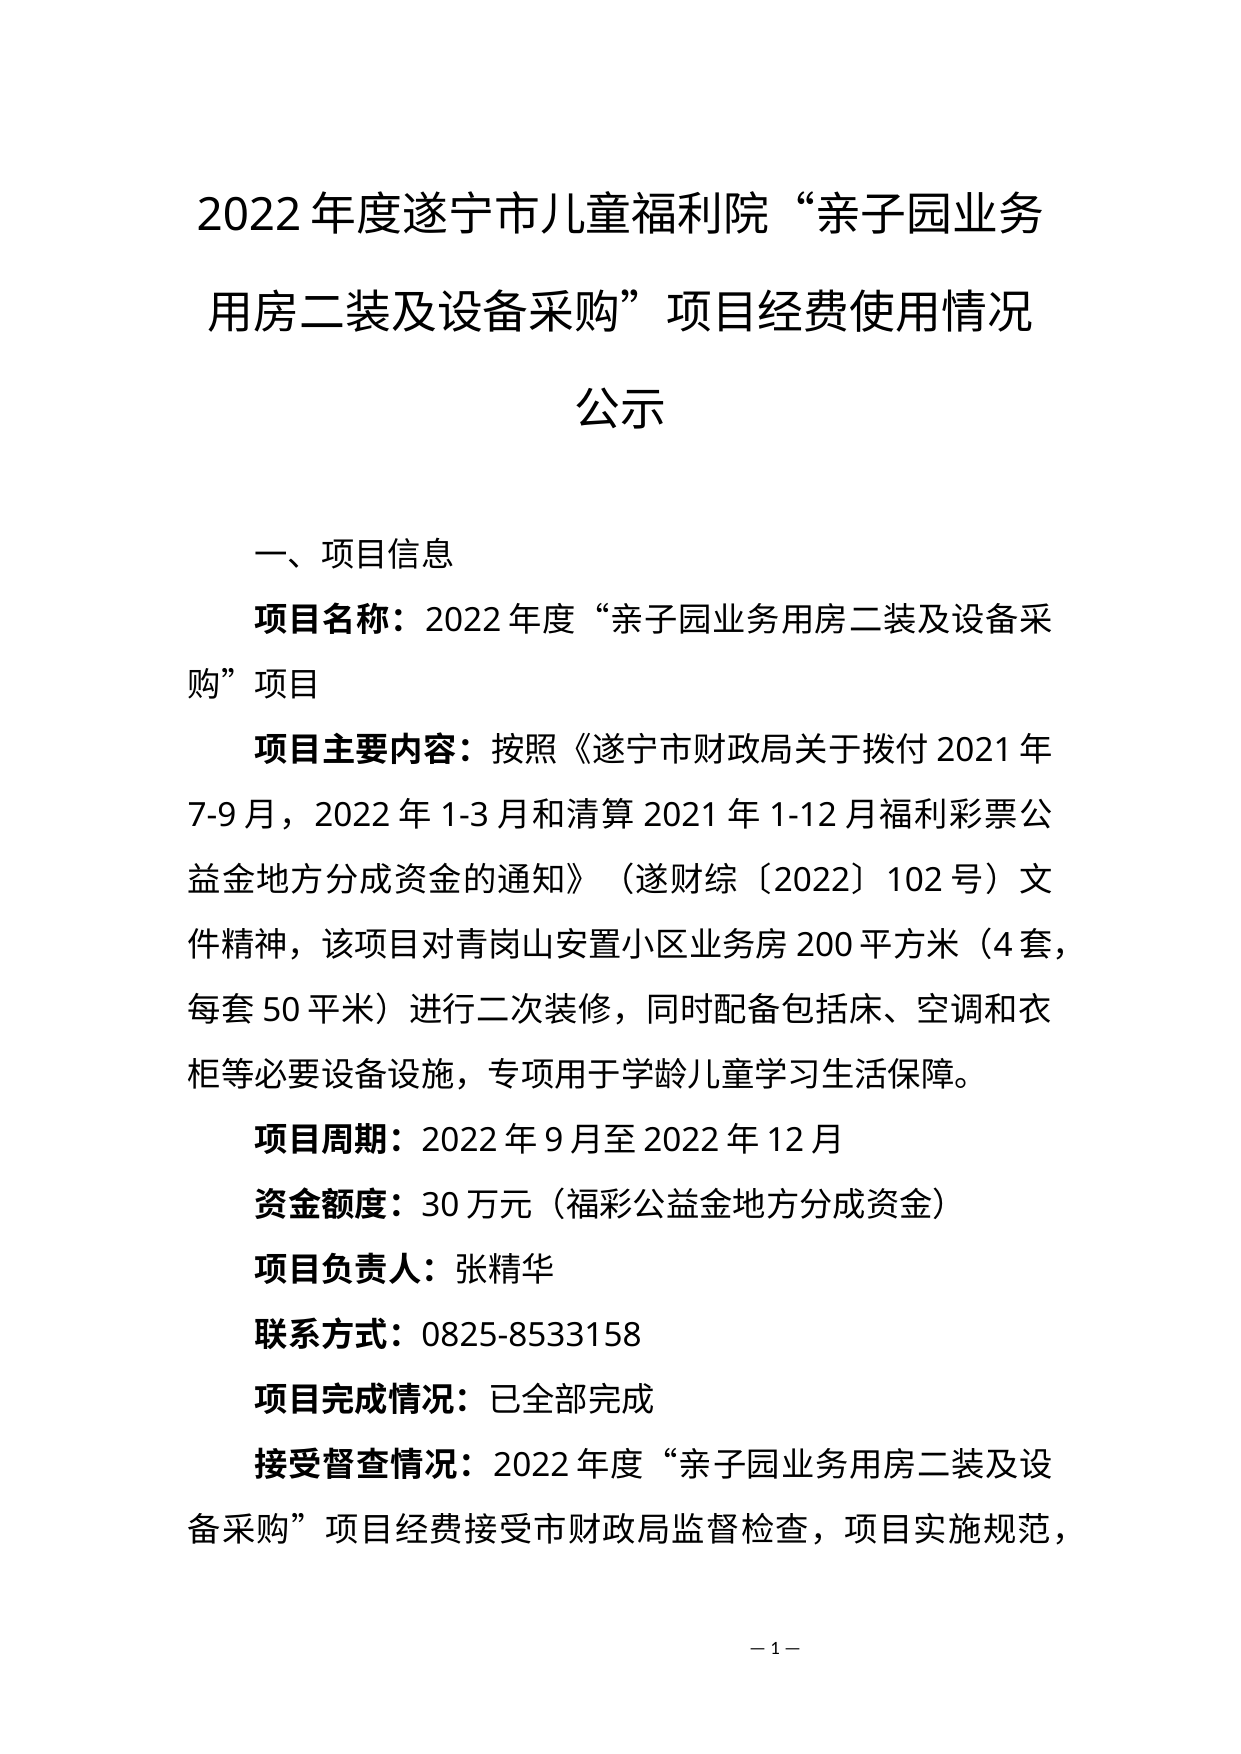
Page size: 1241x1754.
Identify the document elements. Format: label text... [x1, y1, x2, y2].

text 项目名称：2022年度“亲子园业务用房二装及设备采购”项目 [187, 584, 1053, 714]
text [187, 1429, 1053, 1559]
text 项目周期：2022年9月至2022年12月 [187, 1104, 1053, 1169]
text 2022年度遂宁市儿童福利院“亲子园业务用房二装及设备采购”项目经费使用情况公示 [187, 162, 1053, 454]
text 联系方式：0825-8533158 [187, 1299, 1053, 1364]
text 项目完成情况：已全部完成 [187, 1364, 1053, 1429]
text 项目负责人：张精华 [187, 1234, 1053, 1299]
text 资金额度：30万元（福彩公益金地方分成资金） [187, 1169, 1053, 1234]
text 一、项目信息 [187, 519, 1053, 584]
text 项目主要内容：按照《遂宁市财政局关于拨付2021年7-9月，2022年1-3月和清算2021年1-12月福利彩票公益金地方分成资金的通知》（遂财综〔2022〕102号）文件精神，该项目对青岗山安置小区业务房200平方米（4套，每套50平米）进行二次装修，同时配备包括床、空调和衣柜等必要设备设施，专项用于学龄儿童学习生活保障。 [187, 714, 1053, 1104]
